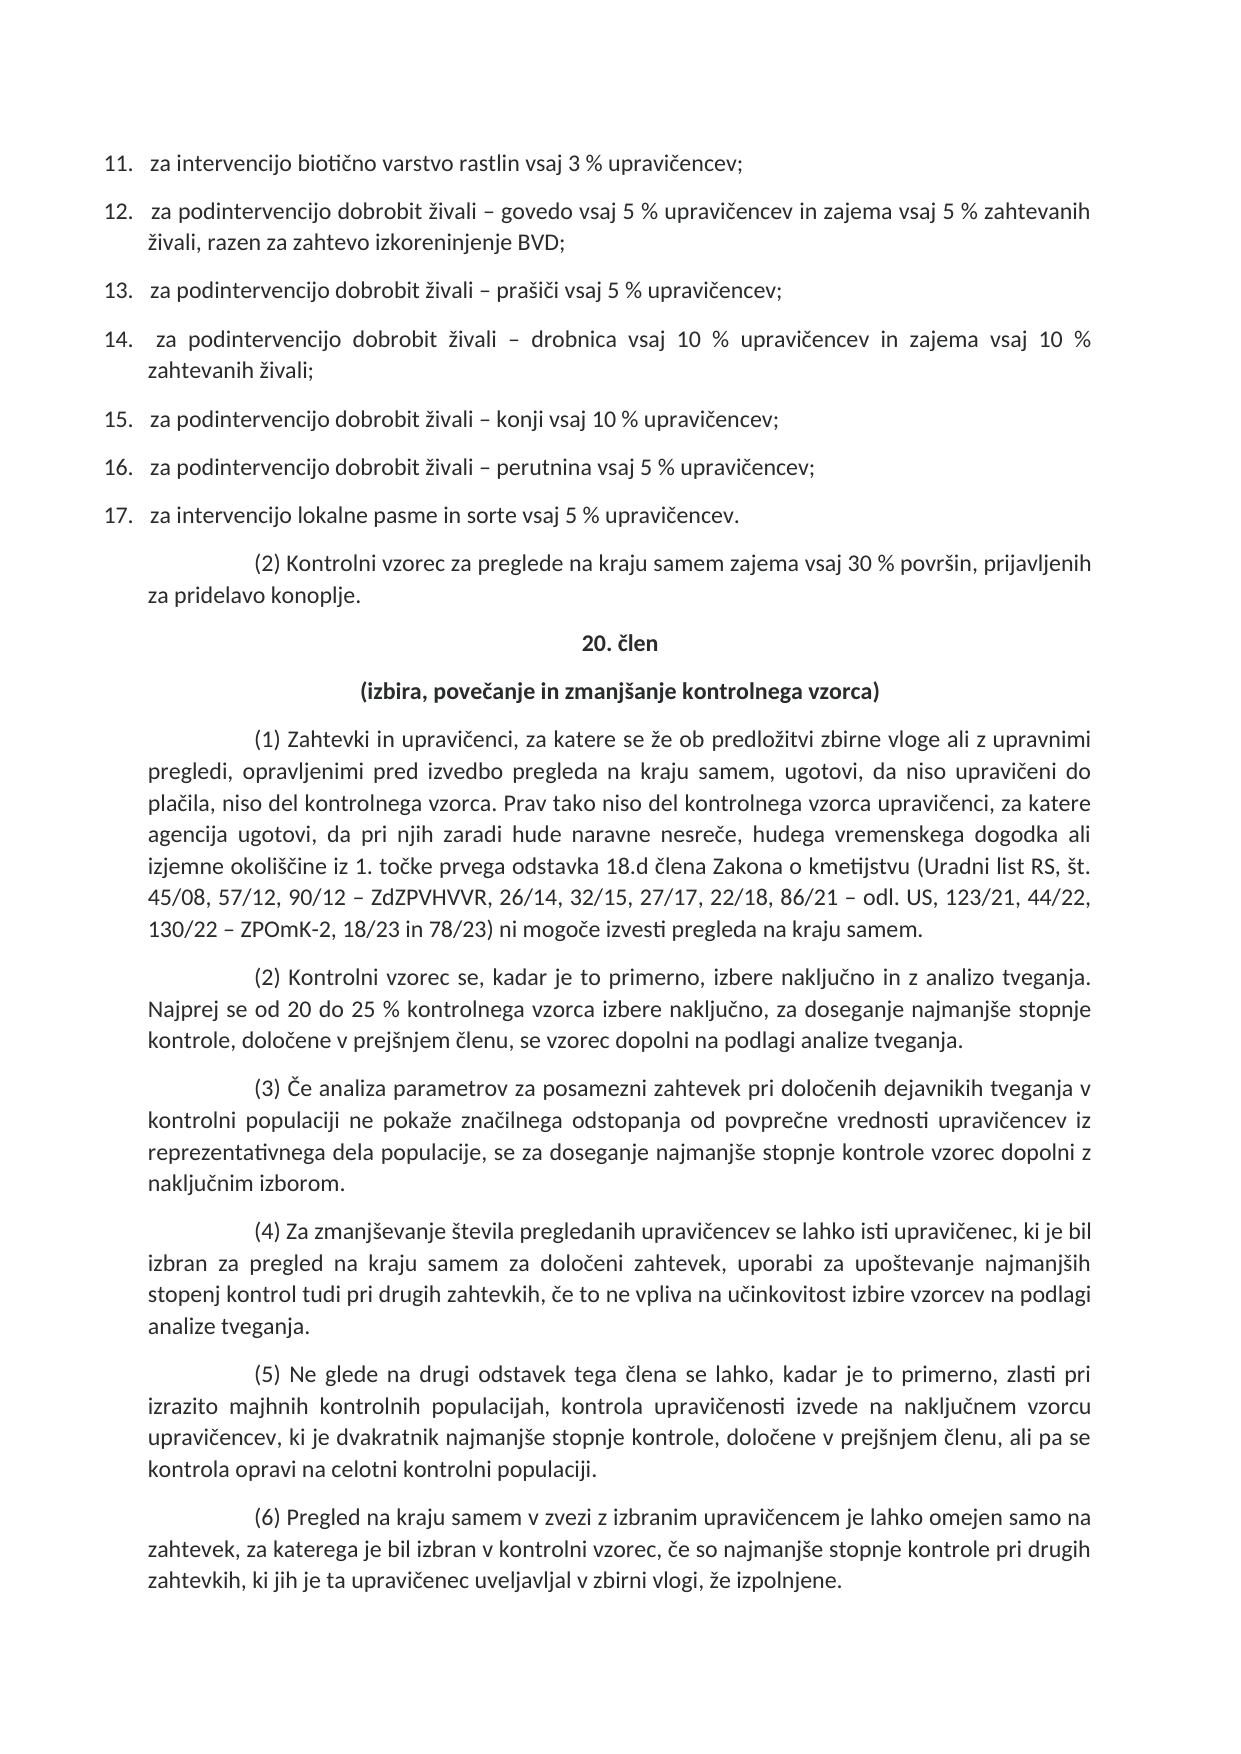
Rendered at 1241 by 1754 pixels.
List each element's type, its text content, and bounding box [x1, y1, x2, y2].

text (5) Ne glede na drugi odstavek tega člena se lahko, kadar je to primerno, zlasti pri izrazito majhnih kontrolnih populacijah, kontrola upravičenosti izvede na naključnem vzorcu upravičencev, ki je dvakratnik najmanjše stopnje kontrole, določene v prejšnjem členu, ali pa se kontrola opravi na celotni kontrolni populaciji. [148, 1359, 1093, 1483]
text 17. za intervencijo lokalne pasme in sorte vsaj 5 % upravičencev. [103, 500, 1093, 529]
text (1) Zahtevki in upravičenci, za katere se že ob predložitvi zbirne vloge ali z upravnimi pregledi, opravljenimi pred izvedbo pregleda na kraju samem, ugotovi, da niso upravičeni do plačila, niso del kontrolnega vzorca. Prav tako niso del kontrolnega vzorca upravičenci, za katere agencija ugotovi, da pri njih zaradi hude naravne nesreče, hudega vremenskega dogodka ali izjemne okoliščine iz 1. točke prvega odstavka 18.d člena Zakona o kmetijstvu (Uradni list RS, št. 45/08, 57/12, 90/12 – ZdZPVHVVR, 26/14, 32/15, 27/17, 22/18, 86/21 – odl. US, 123/21, 44/22, 130/22 – ZPOmK-2, 18/23 in 78/23) ni mogoče izvesti pregleda na kraju samem. [148, 724, 1093, 943]
text 11. za intervencijo biotično varstvo rastlin vsaj 3 % upravičencev; [103, 148, 1093, 177]
text 15. za podintervencijo dobrobit živali – konji vsaj 10 % upravičencev; [103, 404, 1093, 433]
text (6) Pregled na kraju samem v zvezi z izbranim upravičencem je lahko omejen samo na zahtevek, za katerega je bil izbran v kontrolni vzorec, če so najmanjše stopnje kontrole pri drugih zahtevkih, ki jih je ta upravičenec uveljavljal v zbirni vlogi, že izpolnjene. [148, 1502, 1093, 1595]
text (3) Če analiza parametrov za posamezni zahtevek pri določenih dejavnikih tveganja v kontrolni populaciji ne pokaže značilnega odstopanja od povprečne vrednosti upravičencev iz reprezentativnega dela populacije, se za doseganje najmanjše stopnje kontrole vzorec dopolni z naključnim izborom. [148, 1073, 1093, 1197]
text 13. za podintervencijo dobrobit živali – prašiči vsaj 5 % upravičencev; [103, 276, 1093, 305]
text (2) Kontrolni vzorec za preglede na kraju samem zajema vsaj 30 % površin, prijavljenih za pridelavo konoplje. [148, 548, 1093, 609]
text 12. za podintervencijo dobrobit živali – govedo vsaj 5 % upravičencev in zajema vsaj 5 % zahtevanih živali, razen za zahtevo izkoreninjenje BVD; [103, 196, 1093, 257]
text (4) Za zmanjševanje števila pregledanih upravičencev se lahko isti upravičenec, ki je bil izbran za pregled na kraju samem za določeni zahtevek, uporabi za upoštevanje najmanjših stopenj kontrol tudi pri drugih zahtevkih, če to ne vpliva na učinkovitost izbire vzorcev na podlagi analize tveganja. [148, 1216, 1093, 1340]
text 16. za podintervencijo dobrobit živali – perutnina vsaj 5 % upravičencev; [103, 452, 1093, 481]
text 14. za podintervencijo dobrobit živali – drobnica vsaj 10 % upravičencev in zajema vsaj 10 % zahtevanih živali; [103, 324, 1093, 385]
text (izbira, povečanje in zmanjšanje kontrolnega vzorca) [148, 676, 1093, 706]
text (2) Kontrolni vzorec se, kadar je to primerno, izbere naključno in z analizo tveganja. Najprej se od 20 do 25 % kontrolnega vzorca izbere naključno, za doseganje najmanjše stopnje kontrole, določene v prejšnjem členu, se vzorec dopolni na podlagi analize tveganja. [148, 962, 1093, 1054]
text 20. člen [148, 628, 1093, 657]
